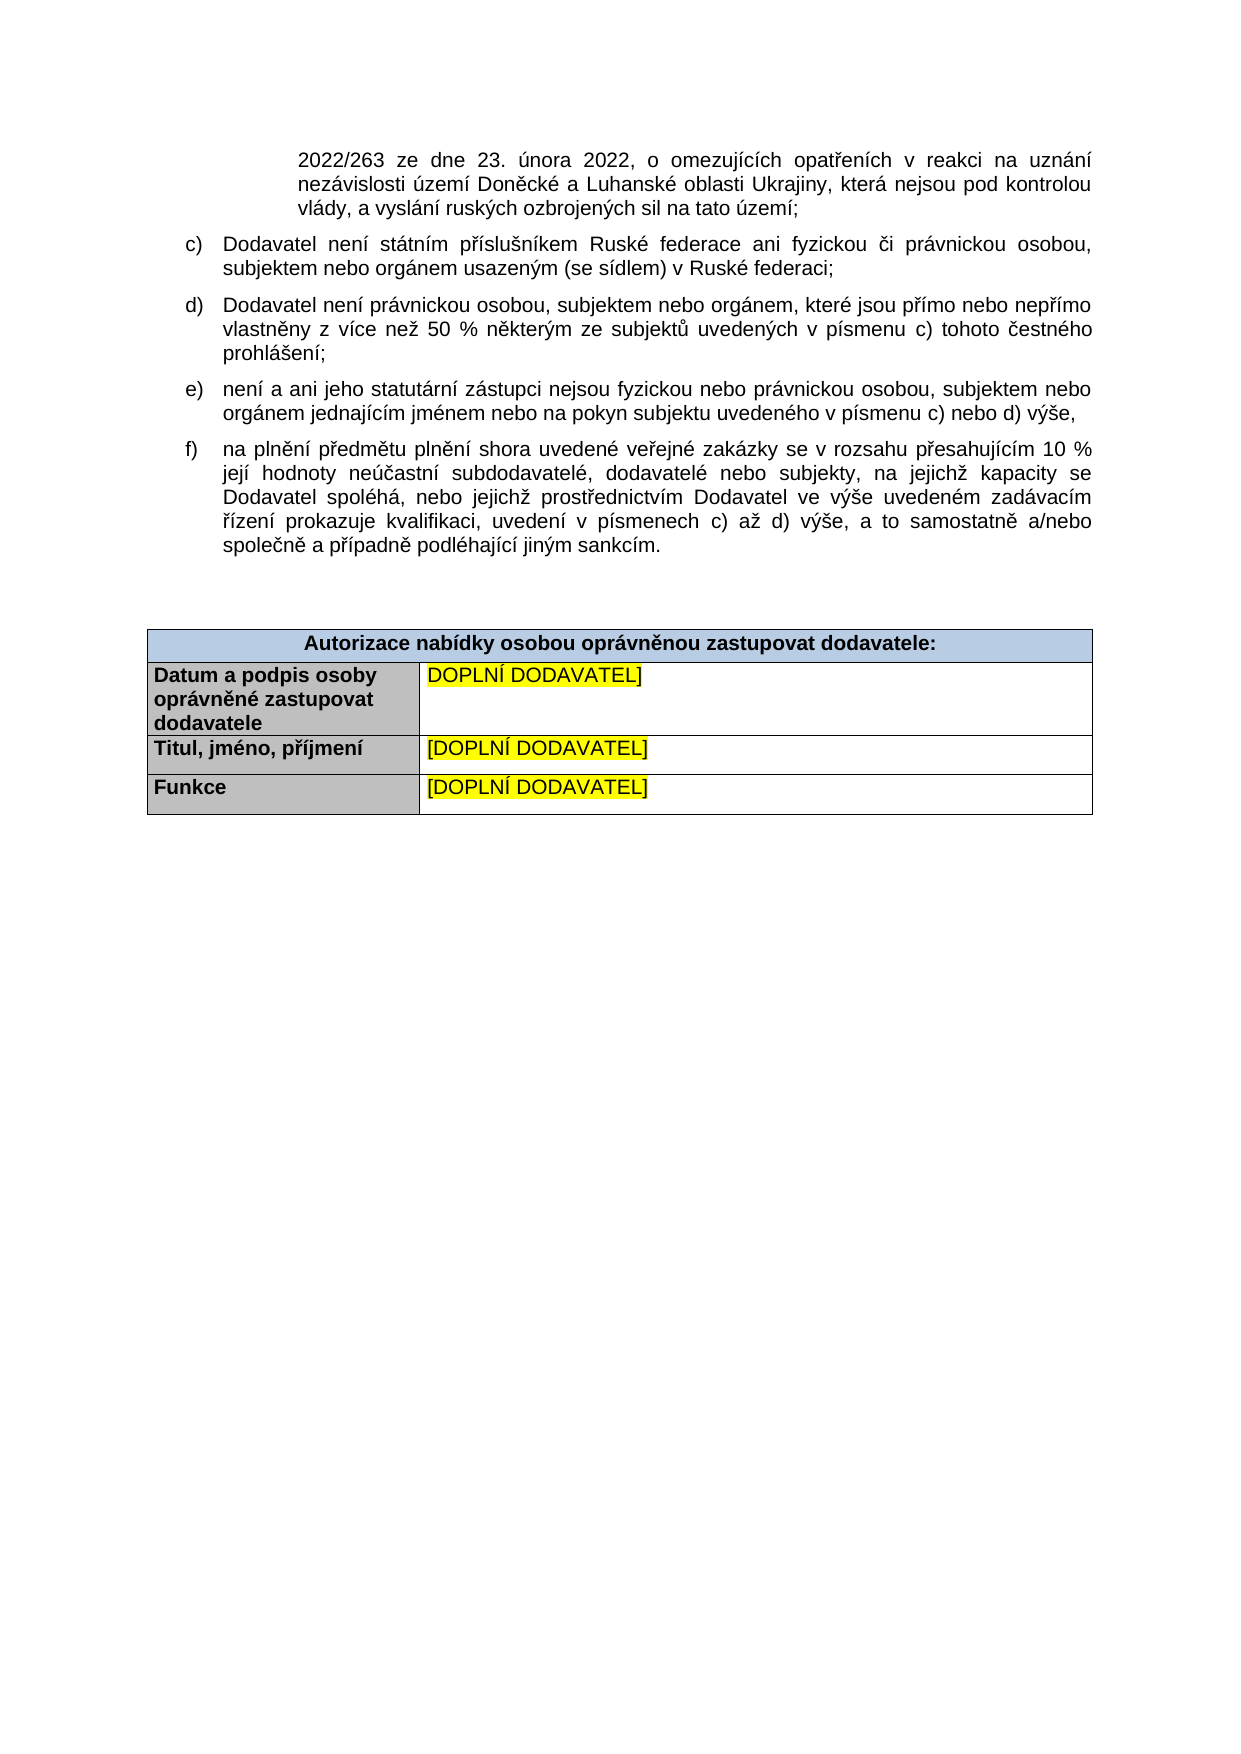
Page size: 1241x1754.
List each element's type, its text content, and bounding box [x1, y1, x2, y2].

list Dodavatel není právnickou osobou, subjektem nebo orgánem, které jsou přímo nebo nepřímo vlastněny z více než 50 % některým ze subjektů uvedených v písmenu c) tohoto čestného prohlášení; [185, 292, 1093, 364]
list Dodavatel není státním příslušníkem Ruské federace ani fyzickou či právnickou osobou, subjektem nebo orgánem usazeným (se sídlem) v Ruské federaci; [185, 232, 1093, 280]
table_header Autorizace nabídky osobou oprávněnou zastupovat dodavatele: [148, 630, 1092, 662]
list není a ani jeho statutární zástupci nejsou fyzickou nebo právnickou osobou, subjektem nebo orgánem jednajícím jménem nebo na pokyn subjektu uvedeného v písmenu c) nebo d) výše, [185, 377, 1093, 425]
list na plnění předmětu plnění shora uvedené veřejné zakázky se v rozsahu přesahujícím 10 % její hodnoty neúčastní subdodavatelé, dodavatelé nebo subjekty, na jejichž kapacity se Dodavatel spoléhá, nebo jejichž prostřednictvím Dodavatel ve výše uvedeném zadávacím řízení prokazuje kvalifikaci, uvedení v písmenech c) až d) výše, a to samostatně a/nebo společně a případně podléhající jiným sankcím. [185, 437, 1093, 557]
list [260, 148, 1093, 219]
table_cell Titul, jméno, příjmení [148, 736, 419, 774]
table_cell DOPLNÍ DODAVATEL] [420, 663, 1092, 735]
table_cell [DOPLNÍ DODAVATEL] [420, 736, 1092, 774]
table_cell Funkce [148, 775, 419, 814]
table_cell Datum a podpis osoby oprávněné zastupovat dodavatele [148, 663, 419, 735]
table_cell [DOPLNÍ DODAVATEL] [420, 775, 1092, 814]
